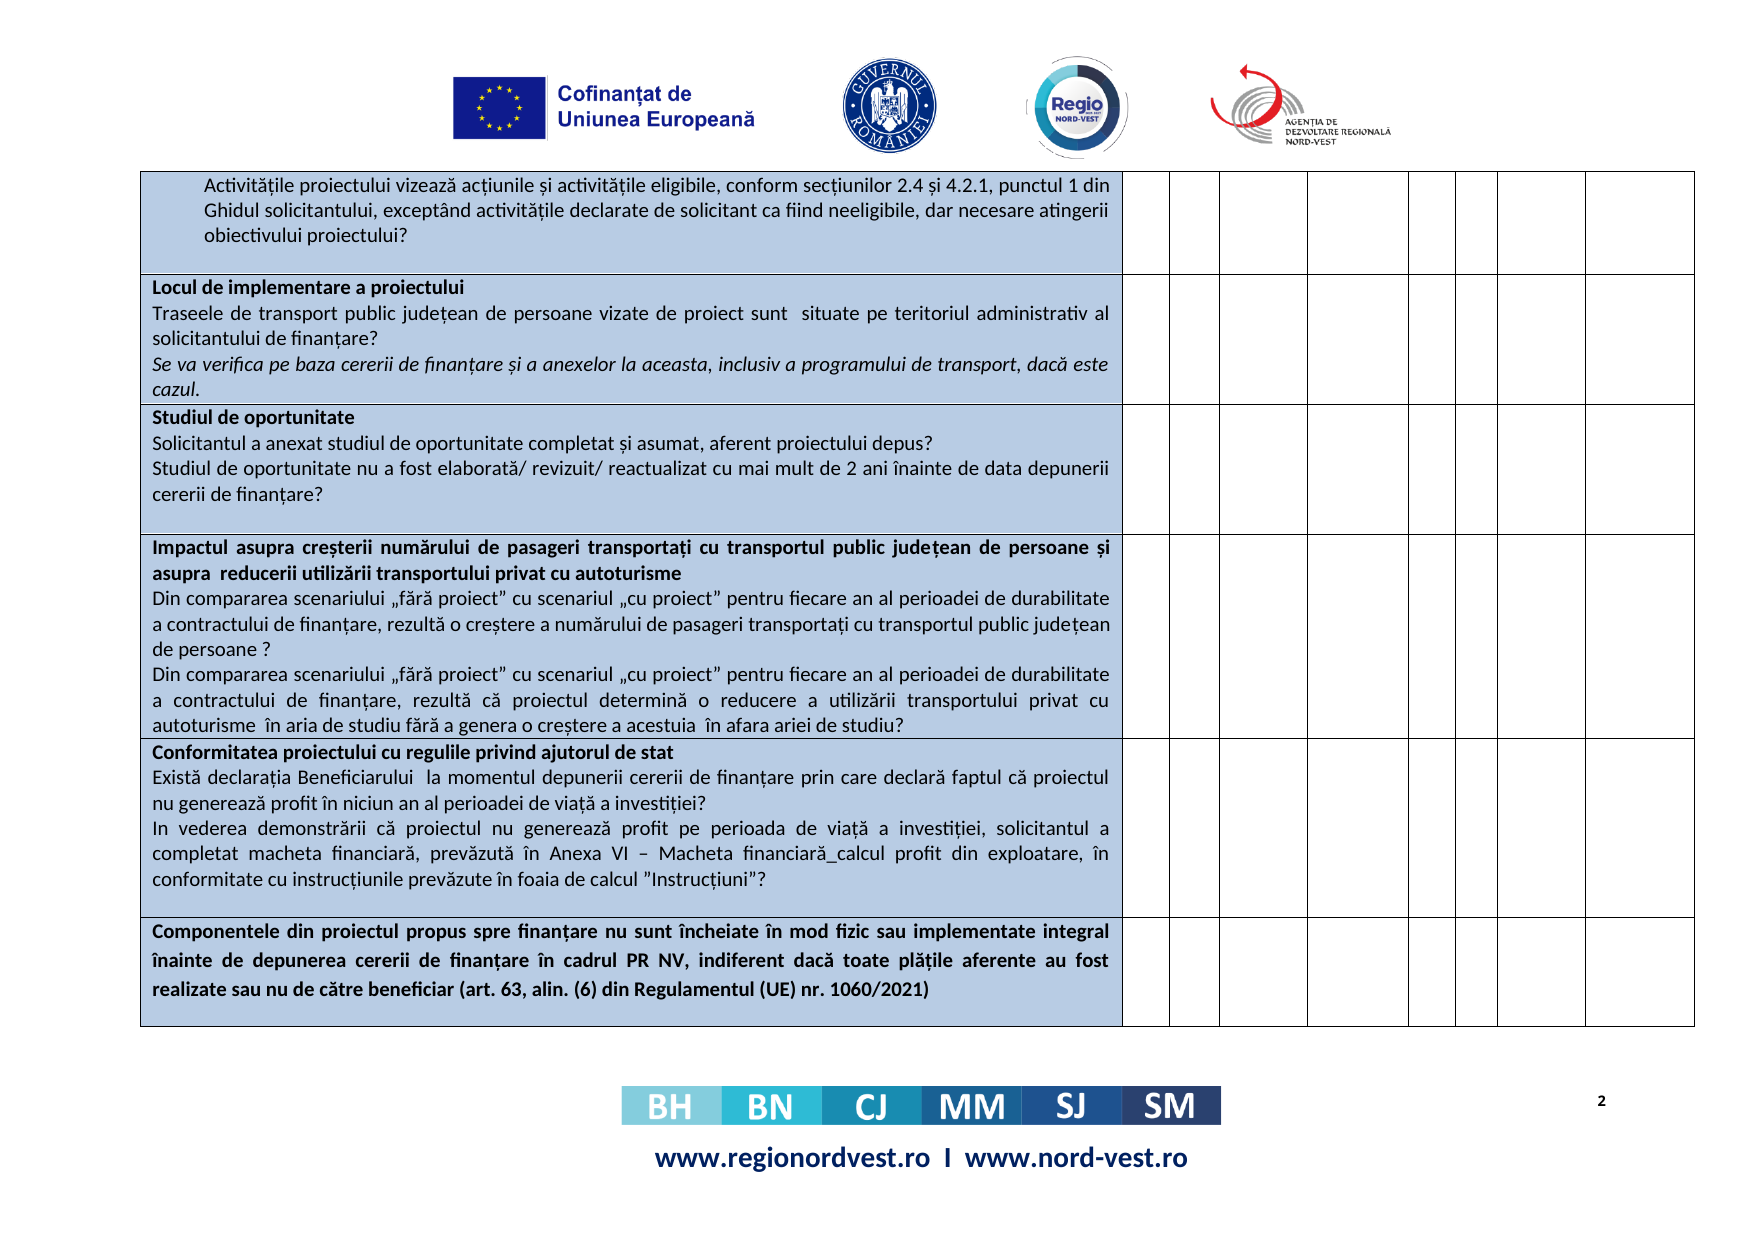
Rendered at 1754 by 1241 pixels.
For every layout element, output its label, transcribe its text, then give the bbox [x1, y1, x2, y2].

table_cell [1308, 739, 1408, 917]
table_cell [1308, 405, 1408, 533]
table_cell [1586, 739, 1694, 917]
table_cell [1498, 535, 1585, 738]
table_cell [1123, 535, 1169, 738]
table_cell [1308, 918, 1408, 1026]
table_cell [1220, 172, 1307, 273]
table_cell [1220, 535, 1307, 738]
table_cell [1409, 405, 1455, 533]
table_cell [1456, 275, 1497, 403]
table_cell [1586, 535, 1694, 738]
table_cell [1456, 405, 1497, 533]
table_cell [1409, 535, 1455, 738]
table_cell [1220, 918, 1307, 1026]
table_cell [1456, 739, 1497, 917]
table_cell [1409, 918, 1455, 1026]
picture [621, 1086, 1222, 1125]
table_cell [1498, 739, 1585, 917]
table_cell [1409, 172, 1455, 273]
table_cell [1456, 535, 1497, 738]
table_cell [1308, 275, 1408, 403]
table_cell [1123, 918, 1169, 1026]
table_cell [1456, 918, 1497, 1026]
table_cell [1498, 405, 1585, 533]
table_cell [1586, 172, 1694, 273]
table_cell Studiul de oportunitate Solicitantul a anexat studiul de oportunitate completat și asumat, aferent proiectului depus? Studiul de oportunitate nu a fost elaborată/ revizuit/ reactualizat cu mai mult de 2 ani înainte de data depunerii cererii de finanţare? [141, 405, 1122, 533]
table_cell Conformitatea proiectului cu regulile privind ajutorul de stat Există declarația Beneficiarului la momentul depunerii cererii de finanțare prin care declară faptul că proiectul nu generează profit în niciun an al perioadei de viață a investiției? In vederea demonstrării că proiectul nu generează profit pe perioada de viață a investiției, solicitantul a completat macheta financiară, prevăzută în Anexa VI – Macheta financiară_calcul profit din exploatare, în conformitate cu instrucțiunile prevăzute în foaia de calcul ”Instrucțiuni”? [141, 739, 1122, 917]
table_cell [1220, 275, 1307, 403]
table_cell [1409, 739, 1455, 917]
table_cell [1170, 275, 1219, 403]
table_cell [1220, 405, 1307, 533]
table_cell [1170, 739, 1219, 917]
table_cell [1170, 918, 1219, 1026]
table_cell [1409, 275, 1455, 403]
table_cell [1123, 275, 1169, 403]
table_cell [1123, 739, 1169, 917]
table_cell [1586, 405, 1694, 533]
table_cell [1123, 172, 1169, 273]
table_cell [1123, 405, 1169, 533]
table_cell [1498, 172, 1585, 273]
table_cell Impactul asupra creșterii numărului de pasageri transportați cu transportul public judeţean de persoane și asupra reducerii utilizării transportului privat cu autoturisme Din compararea scenariului „fără proiect” cu scenariul „cu proiect” pentru fiecare an al perioadei de durabilitate a contractului de finanţare, rezultă o creștere a numărului de pasageri transportați cu transportul public judeţean de persoane ? Din compararea scenariului „fără proiect” cu scenariul „cu proiect” pentru fiecare an al perioadei de durabilitate a contractului de finanţare, rezultă că proiectul determină o reducere a utilizării transportului privat cu autoturisme în aria de studiu fără a genera o creștere a acestuia în afara ariei de studiu? [141, 535, 1122, 738]
table_cell [1170, 535, 1219, 738]
table_cell [1170, 405, 1219, 533]
table_cell Locul de implementare a proiectului Traseele de transport public judeţean de persoane vizate de proiect sunt situate pe teritoriul administrativ al solicitantului de finanţare? Se va verifica pe baza cererii de finanţare și a anexelor la aceasta, inclusiv a programului de transport, dacă este cazul. [141, 275, 1122, 403]
table_cell [1456, 172, 1497, 273]
table_cell [1498, 918, 1585, 1026]
table_cell [1308, 172, 1408, 273]
table_cell [1586, 275, 1694, 403]
table_cell [1170, 172, 1219, 273]
table_cell [1586, 918, 1694, 1026]
table_cell [1498, 275, 1585, 403]
table_cell [1220, 739, 1307, 917]
table_cell [1308, 535, 1408, 738]
picture [451, 56, 1391, 159]
